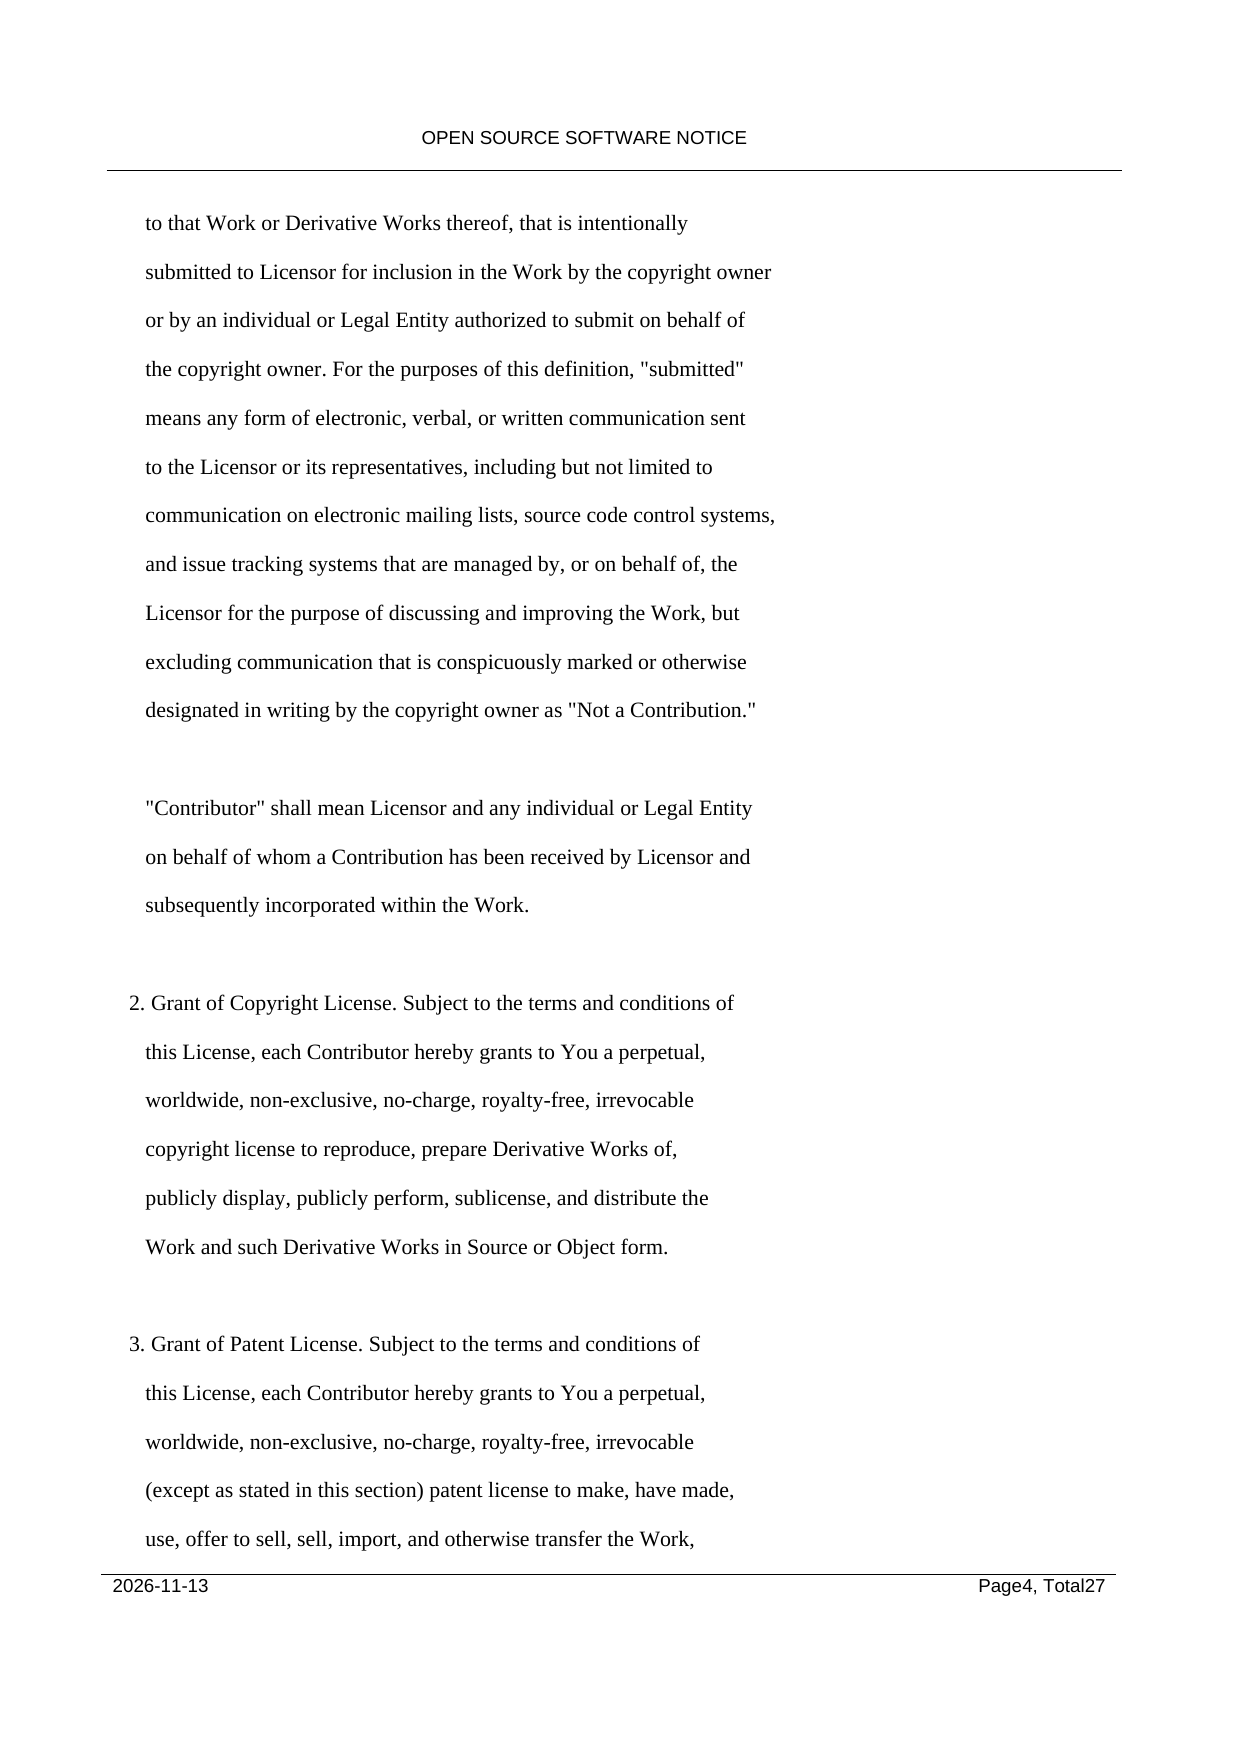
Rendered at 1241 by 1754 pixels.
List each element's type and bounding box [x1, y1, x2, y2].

text [112, 206, 1128, 1555]
